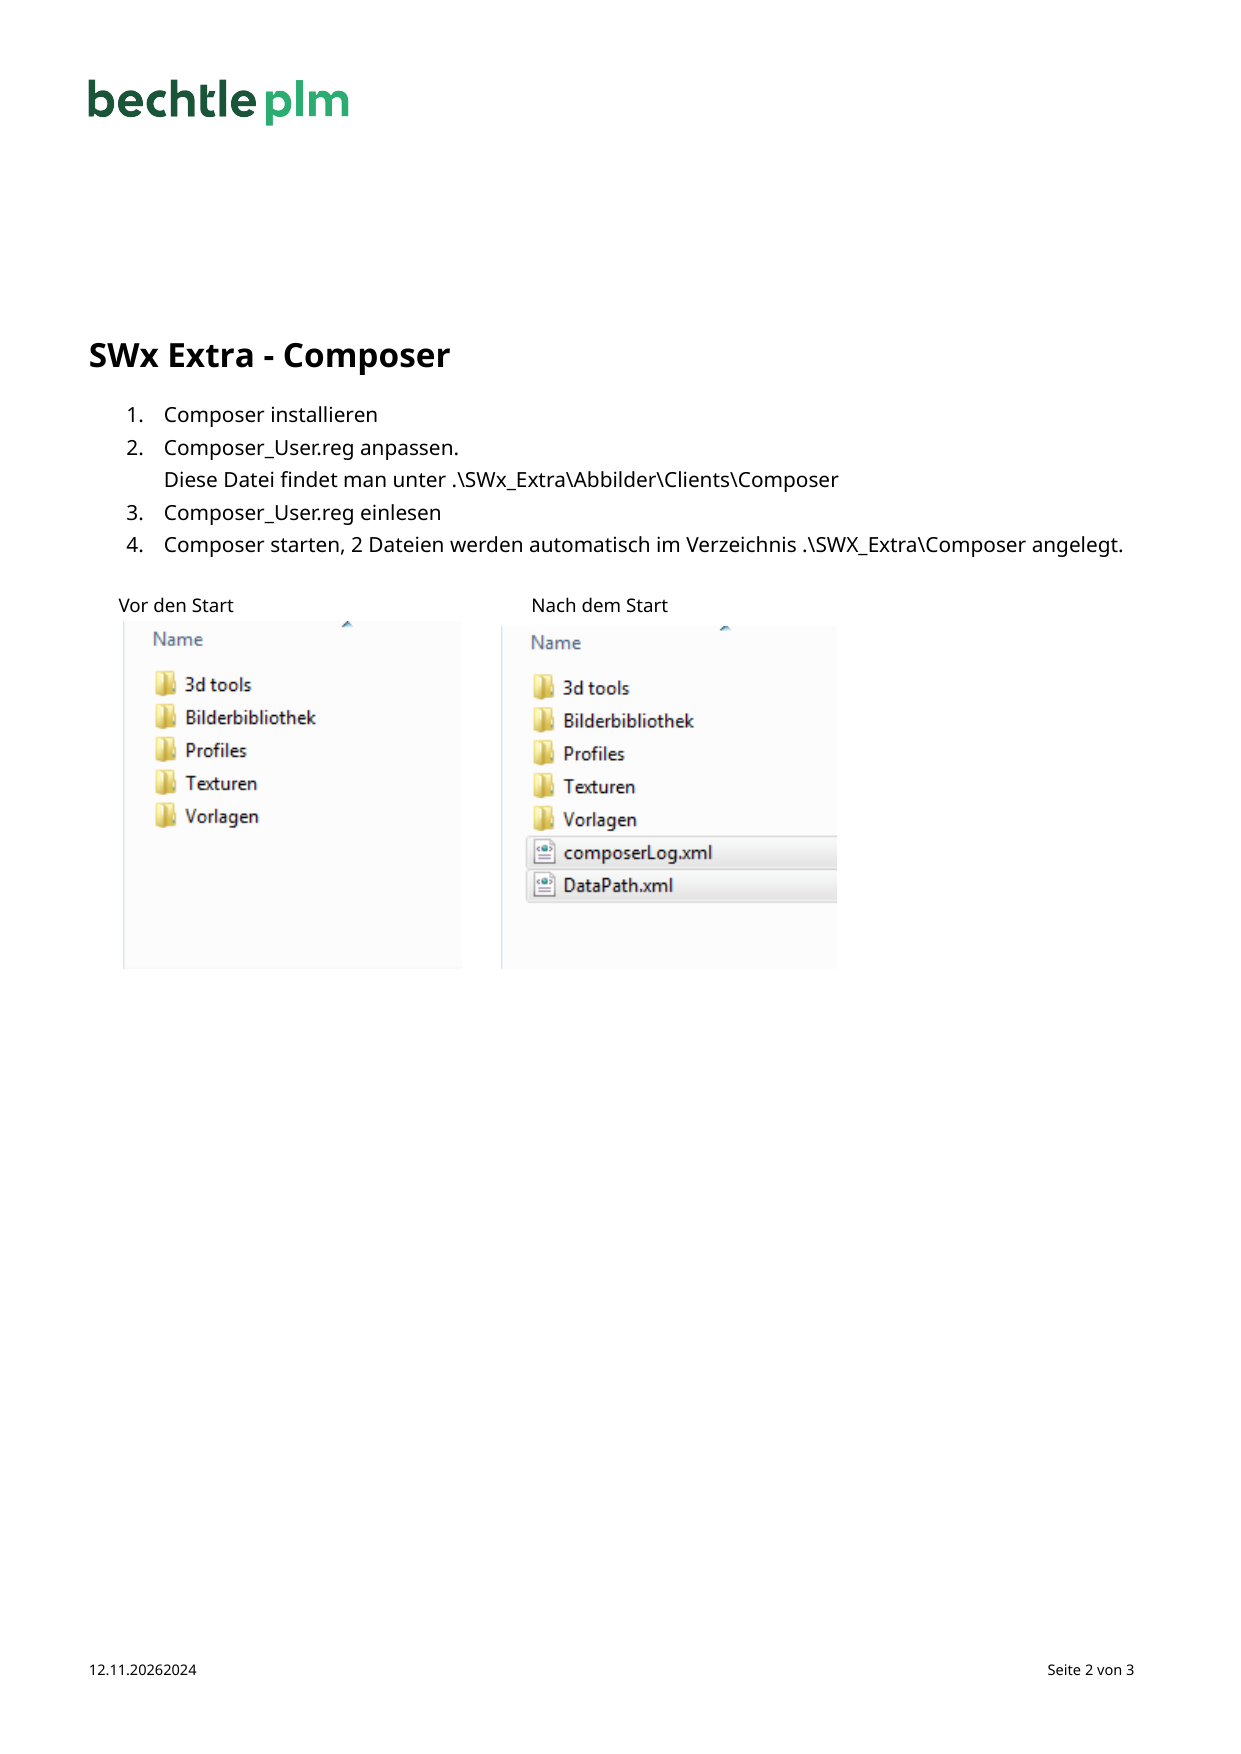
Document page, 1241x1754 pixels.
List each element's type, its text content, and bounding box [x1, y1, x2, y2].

list Composer starten, 2 Dateien werden automatisch im Verzeichnis .\SWX_Extra\Composer angelegt. [126, 530, 1152, 559]
list Diese Datei findet man unter .\SWx_Extra\Abbilder\Clients\Composer [164, 465, 1152, 494]
list Composer_User.reg einlesen [126, 498, 1152, 526]
text Vor den Start Nach dem Start [89, 592, 1152, 618]
picture [123, 621, 463, 969]
text SWx Extra - Composer [89, 332, 1152, 377]
picture [501, 626, 838, 969]
picture [88, 77, 381, 129]
list Composer installieren [126, 400, 1152, 428]
list Composer_User.reg anpassen. [126, 433, 1152, 461]
